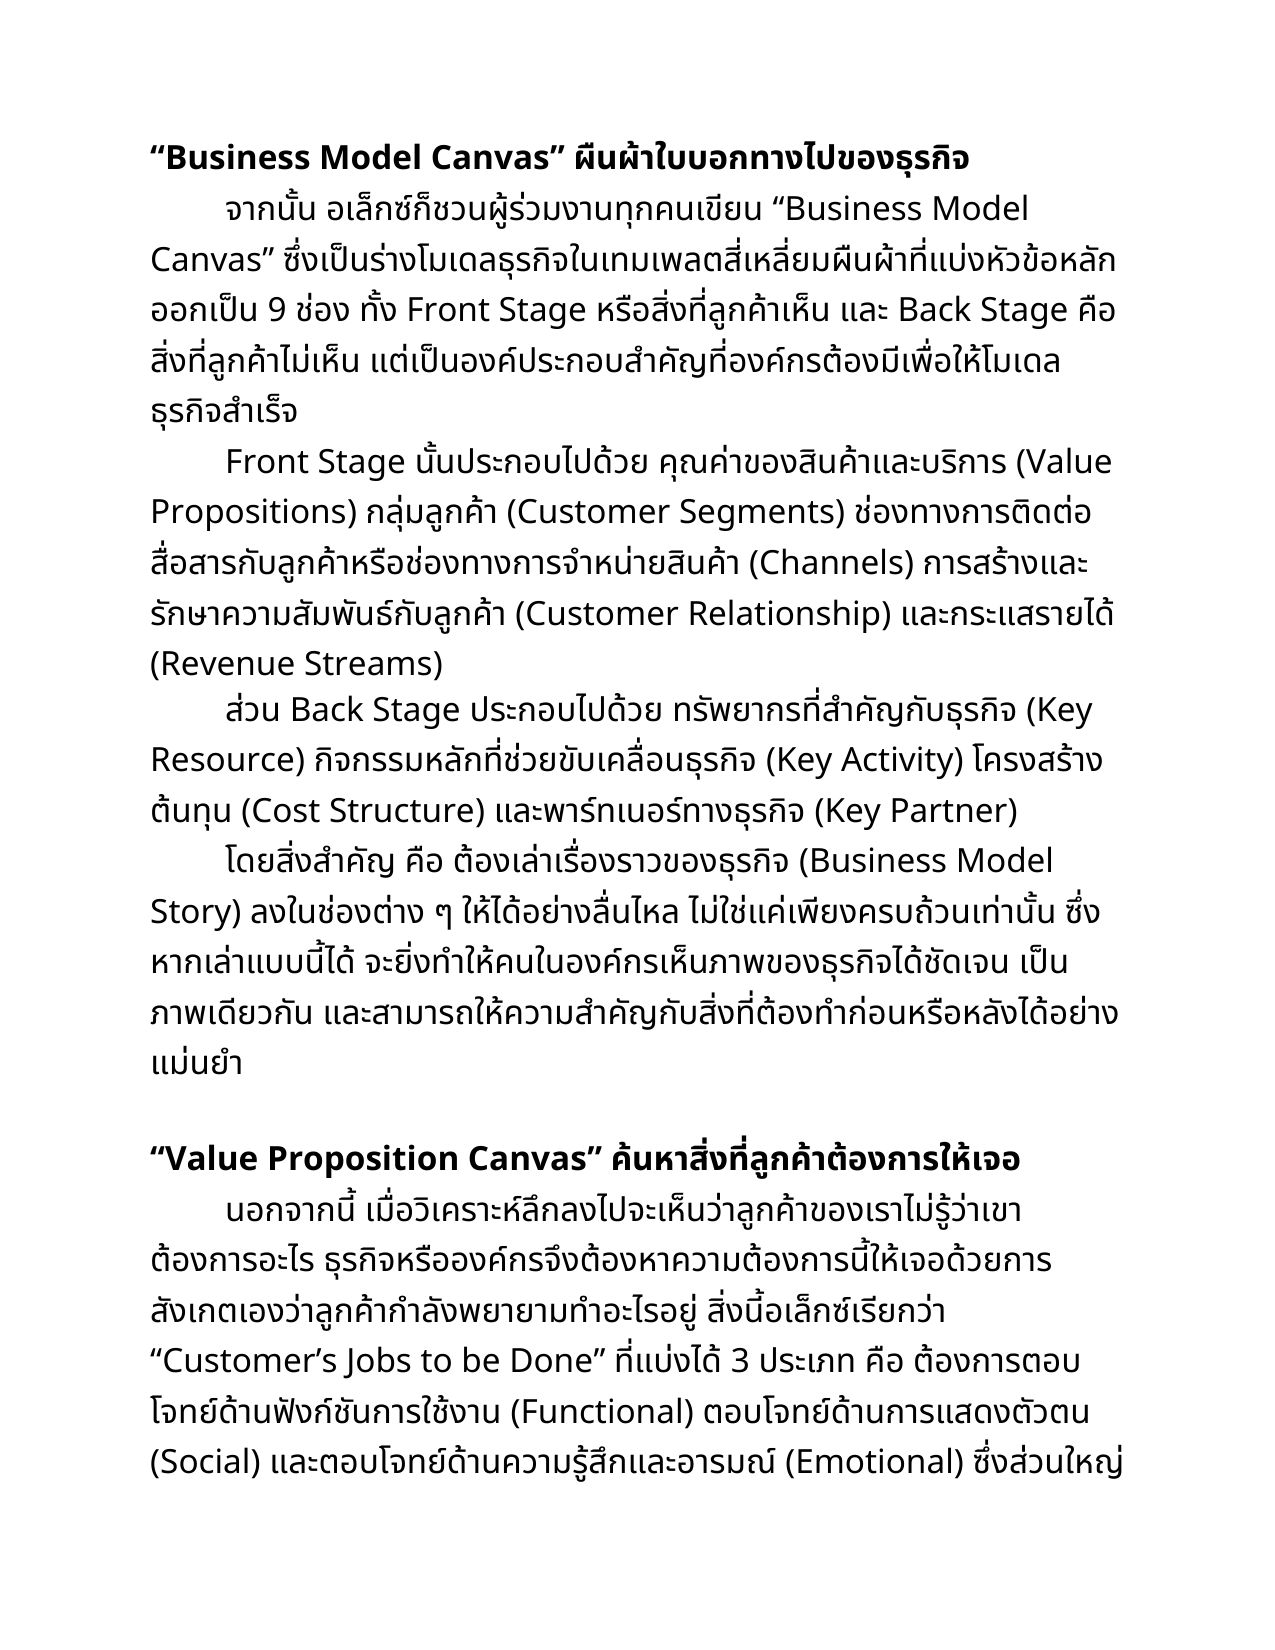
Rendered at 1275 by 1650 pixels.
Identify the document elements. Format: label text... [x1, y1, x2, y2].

text “Value Proposition Canvas” ค้นหาสิ่งที่ลูกค้าต้องการให้เจอ [150, 1135, 1125, 1186]
text โดยสิ่งสำคัญ คือ ต้องเล่าเรื่องราวของธุรกิจ (Business Model Story) ลงในช่องต่าง ๆ ให้ได้อย่างลื่นไหล ไม่ใช่แค่เพียงครบถ้วนเท่านั้น ซึ่งหากเล่าแบบนี้ได้ จะยิ่งทำให้คนในองค์กรเห็นภาพของธุรกิจได้ชัดเจน เป็นภาพเดียวกัน และสามารถให้ความสำคัญกับสิ่งที่ต้องทำก่อนหรือหลังได้อย่างแม่นยำ [150, 837, 1125, 1090]
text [150, 1186, 1125, 1489]
text Front Stage นั้นประกอบไปด้วย คุณค่าของสินค้าและบริการ (Value Propositions) กลุ่มลูกค้า (Customer Segments) ช่องทางการติดต่อสื่อสารกับลูกค้าหรือช่องทางการจำหน่ายสินค้า (Channels) การสร้างและรักษาความสัมพันธ์กับลูกค้า (Customer Relationship) และกระแสรายได้ (Revenue Streams) [150, 437, 1125, 685]
text ส่วน Back Stage ประกอบไปด้วย ทรัพยากรที่สำคัญกับธุรกิจ (Key Resource) กิจกรรมหลักที่ช่วยขับเคลื่อนธุรกิจ (Key Activity) โครงสร้างต้นทุน (Cost Structure) และพาร์ทเนอร์ทางธุรกิจ (Key Partner) [150, 685, 1125, 837]
text “Business Model Canvas” ผืนผ้าใบบอกทางไปของธุรกิจ [150, 134, 1125, 185]
text จากนั้น อเล็กซ์ก็ชวนผู้ร่วมงานทุกคนเขียน “Business Model Canvas” ซึ่งเป็นร่างโมเดลธุรกิจในเทมเพลตสี่เหลี่ยมผืนผ้าที่แบ่งหัวข้อหลักออกเป็น 9 ช่อง ทั้ง Front Stage หรือสิ่งที่ลูกค้าเห็น และ Back Stage คือสิ่งที่ลูกค้าไม่เห็น แต่เป็นองค์ประกอบสำคัญที่องค์กรต้องมีเพื่อให้โมเดลธุรกิจสำเร็จ [150, 185, 1125, 437]
